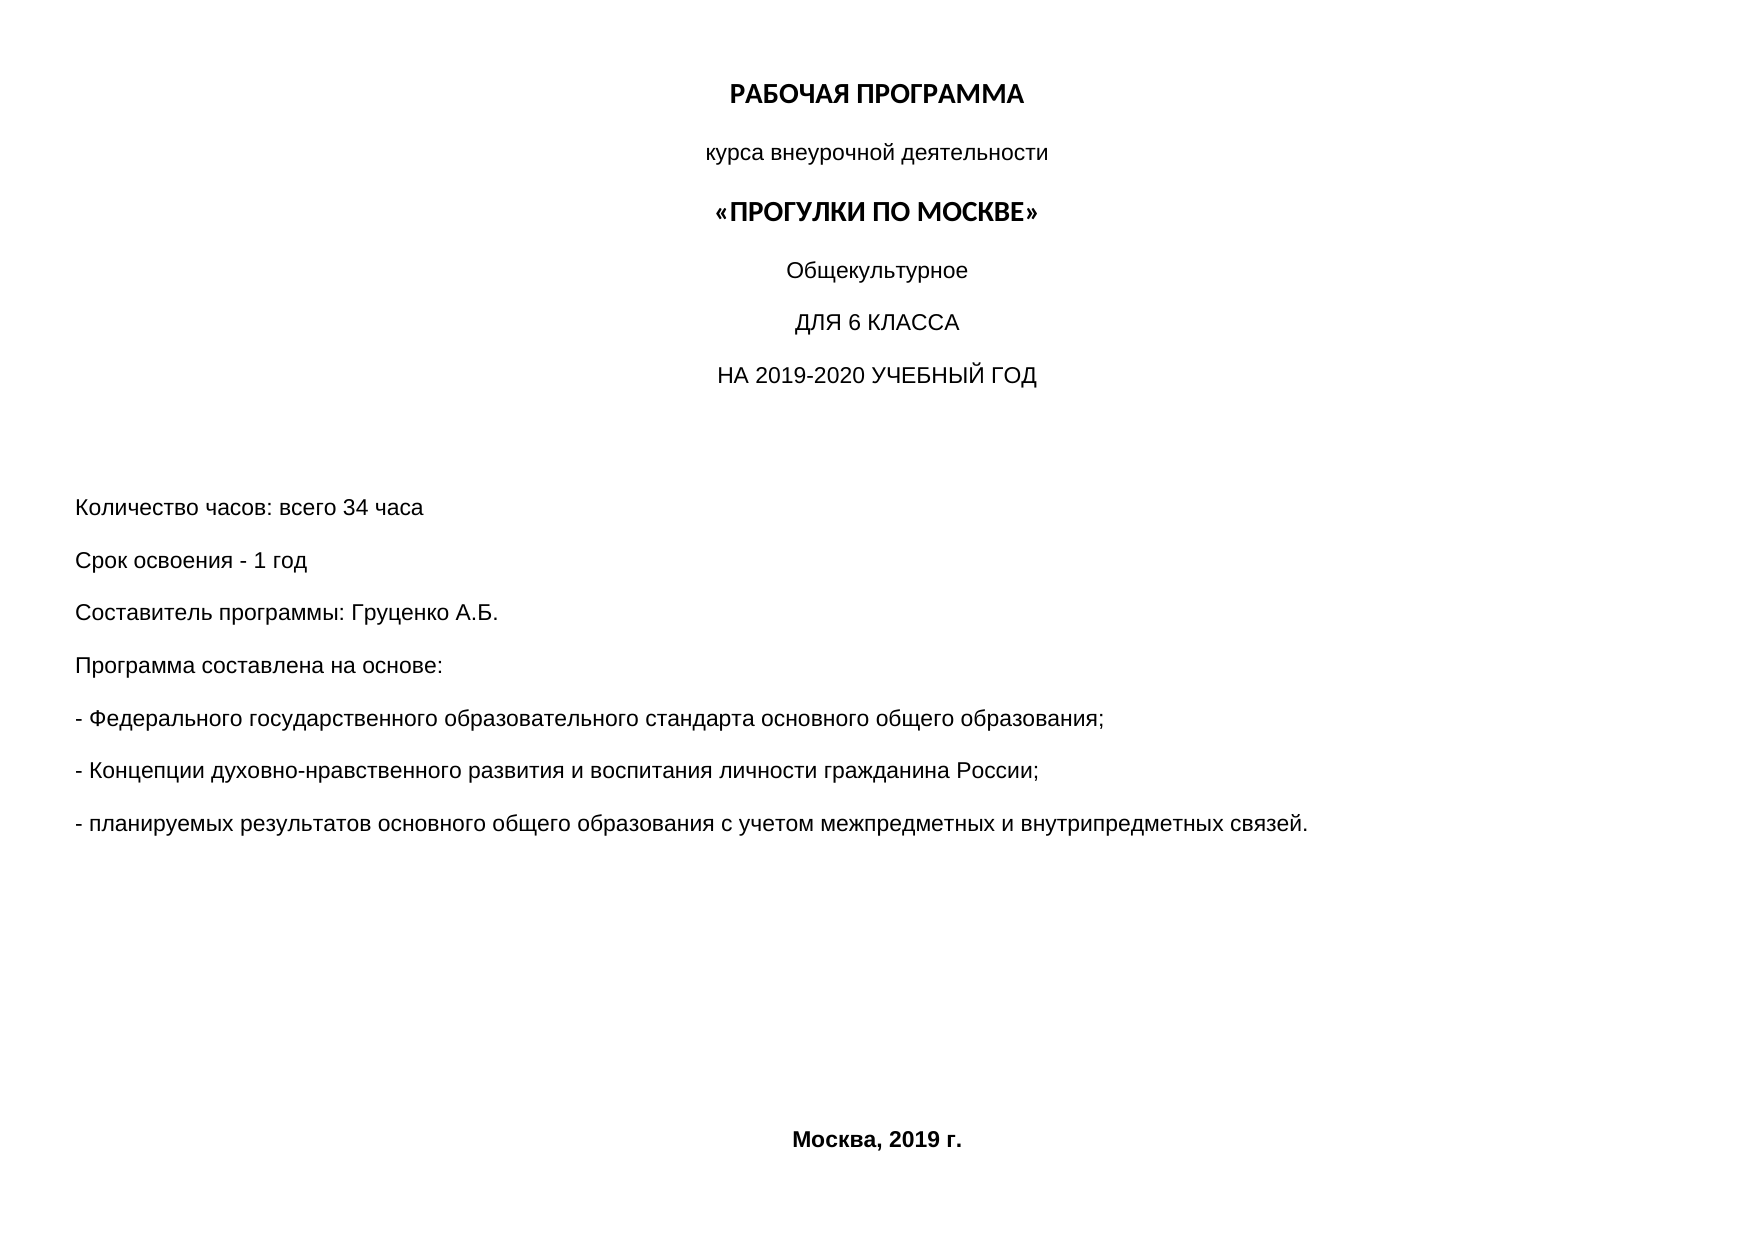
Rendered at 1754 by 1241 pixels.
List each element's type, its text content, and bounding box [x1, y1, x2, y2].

text Общекультурное [75, 257, 1679, 283]
text Срок освоения - 1 год [75, 547, 1679, 573]
text Программа составлена на основе: [75, 652, 1679, 678]
text - планируемых результатов основного общего образования с учетом межпредметных и внутрипредметных связей. [75, 810, 1679, 836]
text - Концепции духовно-нравственного развития и воспитания личности гражданина России; [75, 757, 1679, 784]
text «ПРОГУЛКИ ПО МОСКВЕ» [75, 193, 1679, 229]
text НА 2019-2020 УЧЕБНЫЙ ГОД [75, 362, 1679, 388]
text - Федерального государственного образовательного стандарта основного общего образования; [75, 705, 1679, 731]
text ДЛЯ 6 КЛАССА [75, 309, 1679, 336]
text Составитель программы: Груценко А.Б. [75, 599, 1679, 626]
text Количество часов: всего 34 часа [75, 494, 1679, 520]
text курса внеурочной деятельности [75, 139, 1679, 165]
text Москва, 2019 г. [75, 1126, 1679, 1153]
text РАБОЧАЯ ПРОГРАММА [75, 75, 1679, 111]
